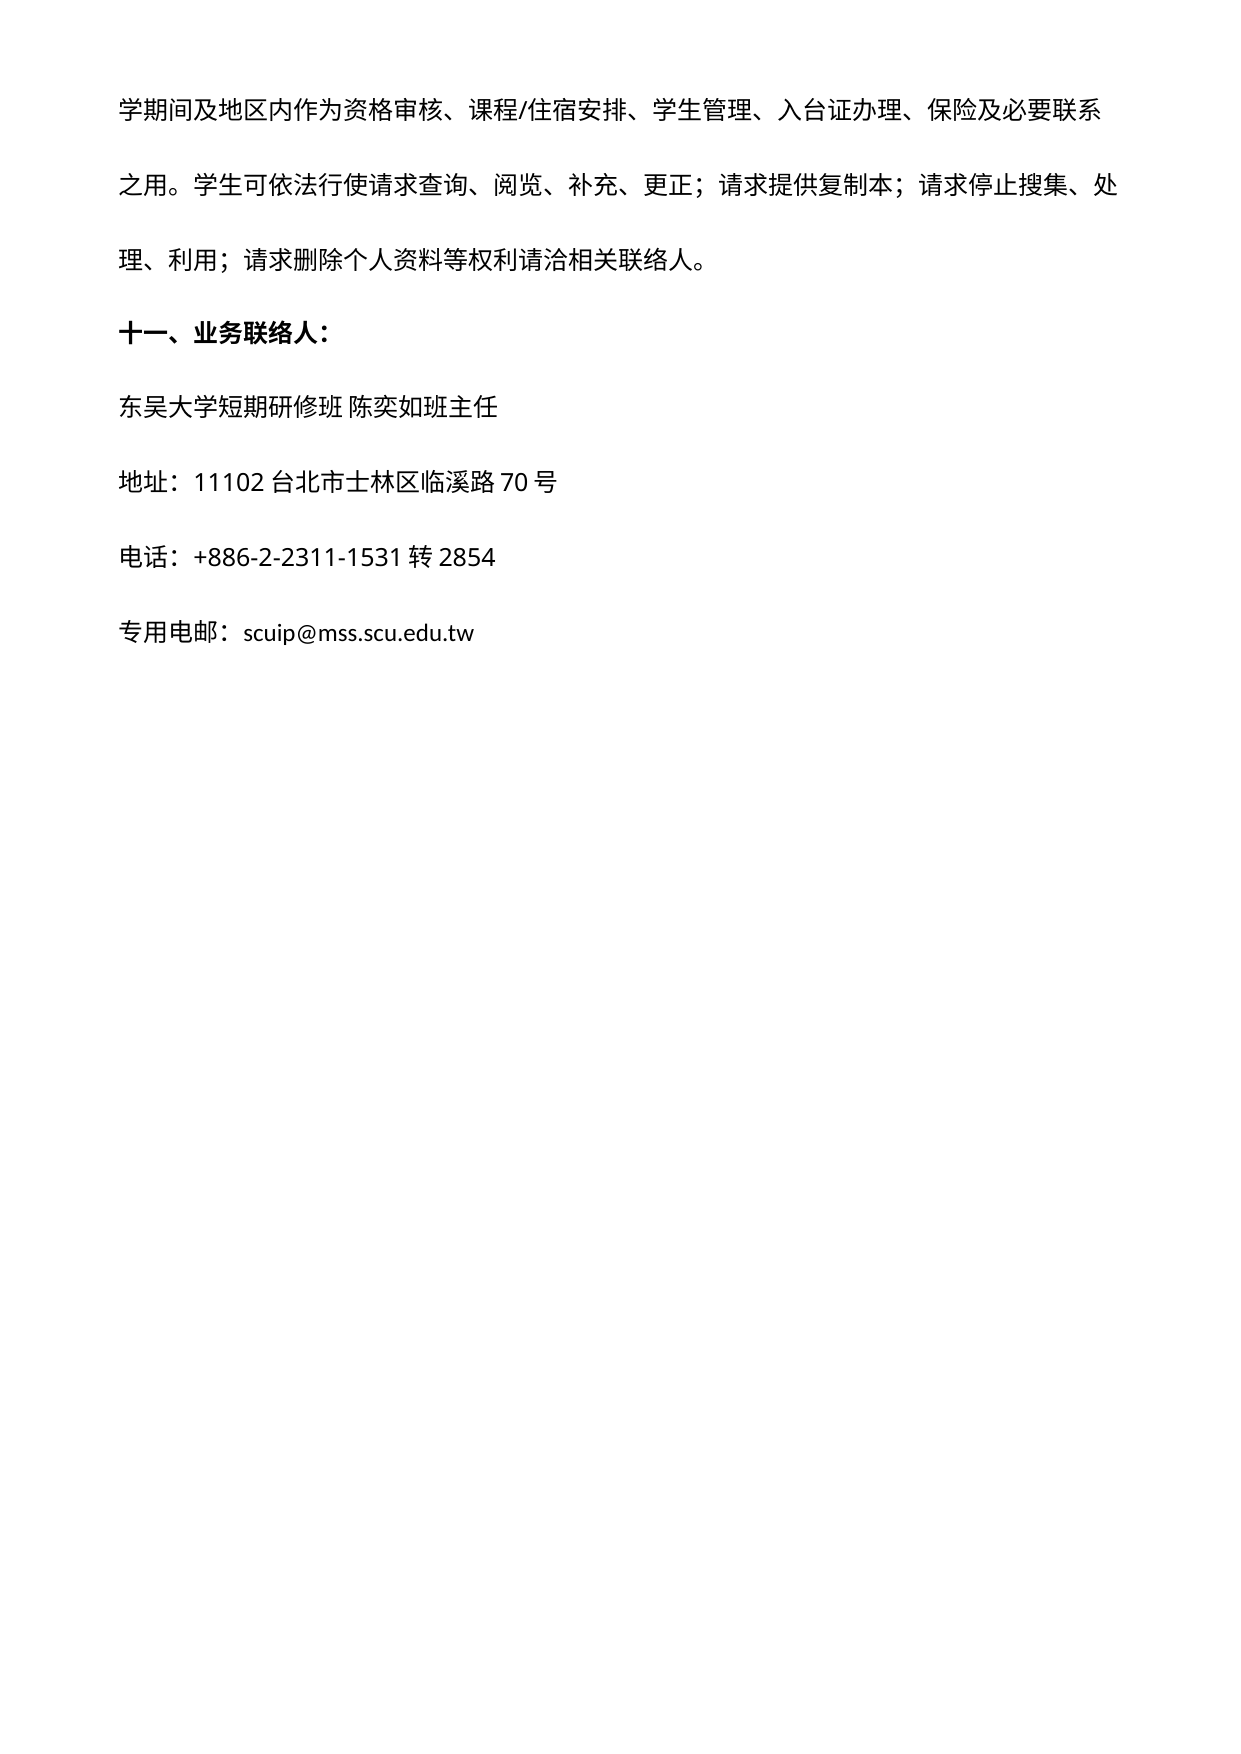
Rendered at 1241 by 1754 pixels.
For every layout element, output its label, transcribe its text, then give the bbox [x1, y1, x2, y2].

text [118, 89, 1122, 277]
text 东吴大学短期研修班 陈奕如班主任 地址：11102台北市士林区临溪路70号 电话：+886-2-2311-1531转2854 专用电邮：scuip@mss.scu.edu.tw [118, 387, 1122, 649]
text 十一、业务联络人： [118, 313, 1122, 351]
